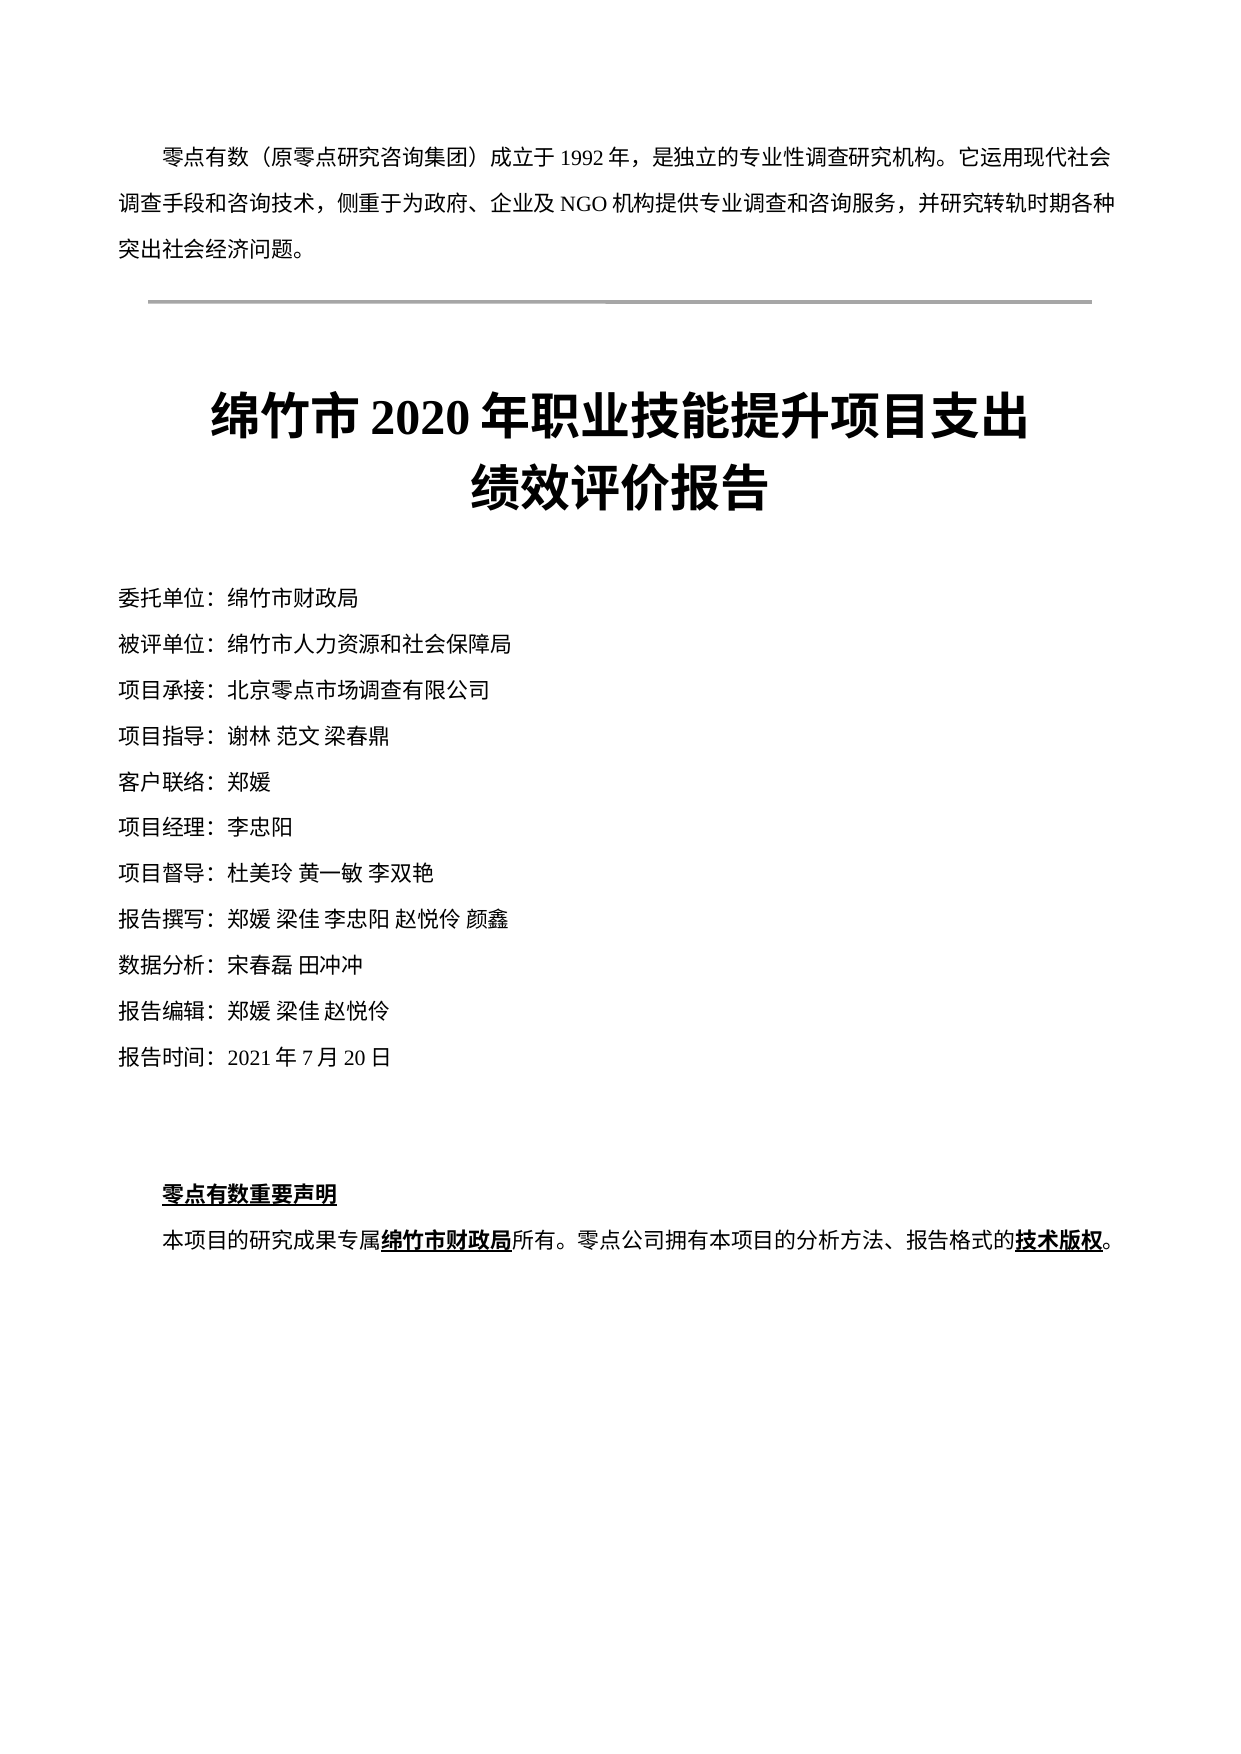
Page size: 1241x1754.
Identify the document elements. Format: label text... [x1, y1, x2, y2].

text 项目经理：李忠阳 [118, 796, 1122, 842]
text 项目指导：谢林 范文 梁春鼎 [118, 704, 1122, 750]
text 项目督导：杜美玲 黄一敏 李双艳 [118, 842, 1122, 888]
text 客户联络：郑媛 [118, 750, 1122, 796]
text 委托单位：绵竹市财政局 [118, 567, 1122, 613]
text 本项目的研究成果专属绵竹市财政局所有。零点公司拥有本项目的分析方法、报告格式的技术版权。 [118, 1209, 1122, 1254]
text 绵竹市2020年职业技能提升项目支出 [118, 376, 1122, 449]
text 报告撰写：郑媛 梁佳 李忠阳 赵悦伶 颜鑫 [118, 888, 1122, 934]
text 零点有数（原零点研究咨询集团）成立于1992年，是独立的专业性调查研究机构。它运用现代社会调查手段和咨询技术，侧重于为政府、企业及NGO机构提供专业调查和咨询服务，并研究转轨时期各种突出社会经济问题。 [118, 126, 1122, 263]
text 绩效评价报告 [118, 449, 1122, 521]
text 零点有数重要声明 [118, 1163, 1122, 1209]
text 被评单位：绵竹市人力资源和社会保障局 [118, 613, 1122, 659]
text 报告编辑：郑媛 梁佳 赵悦伶 [118, 979, 1122, 1025]
text 报告时间：2021年7月20日 [118, 1025, 1122, 1071]
text 数据分析：宋春磊 田冲冲 [118, 934, 1122, 979]
text 项目承接：北京零点市场调查有限公司 [118, 659, 1122, 704]
